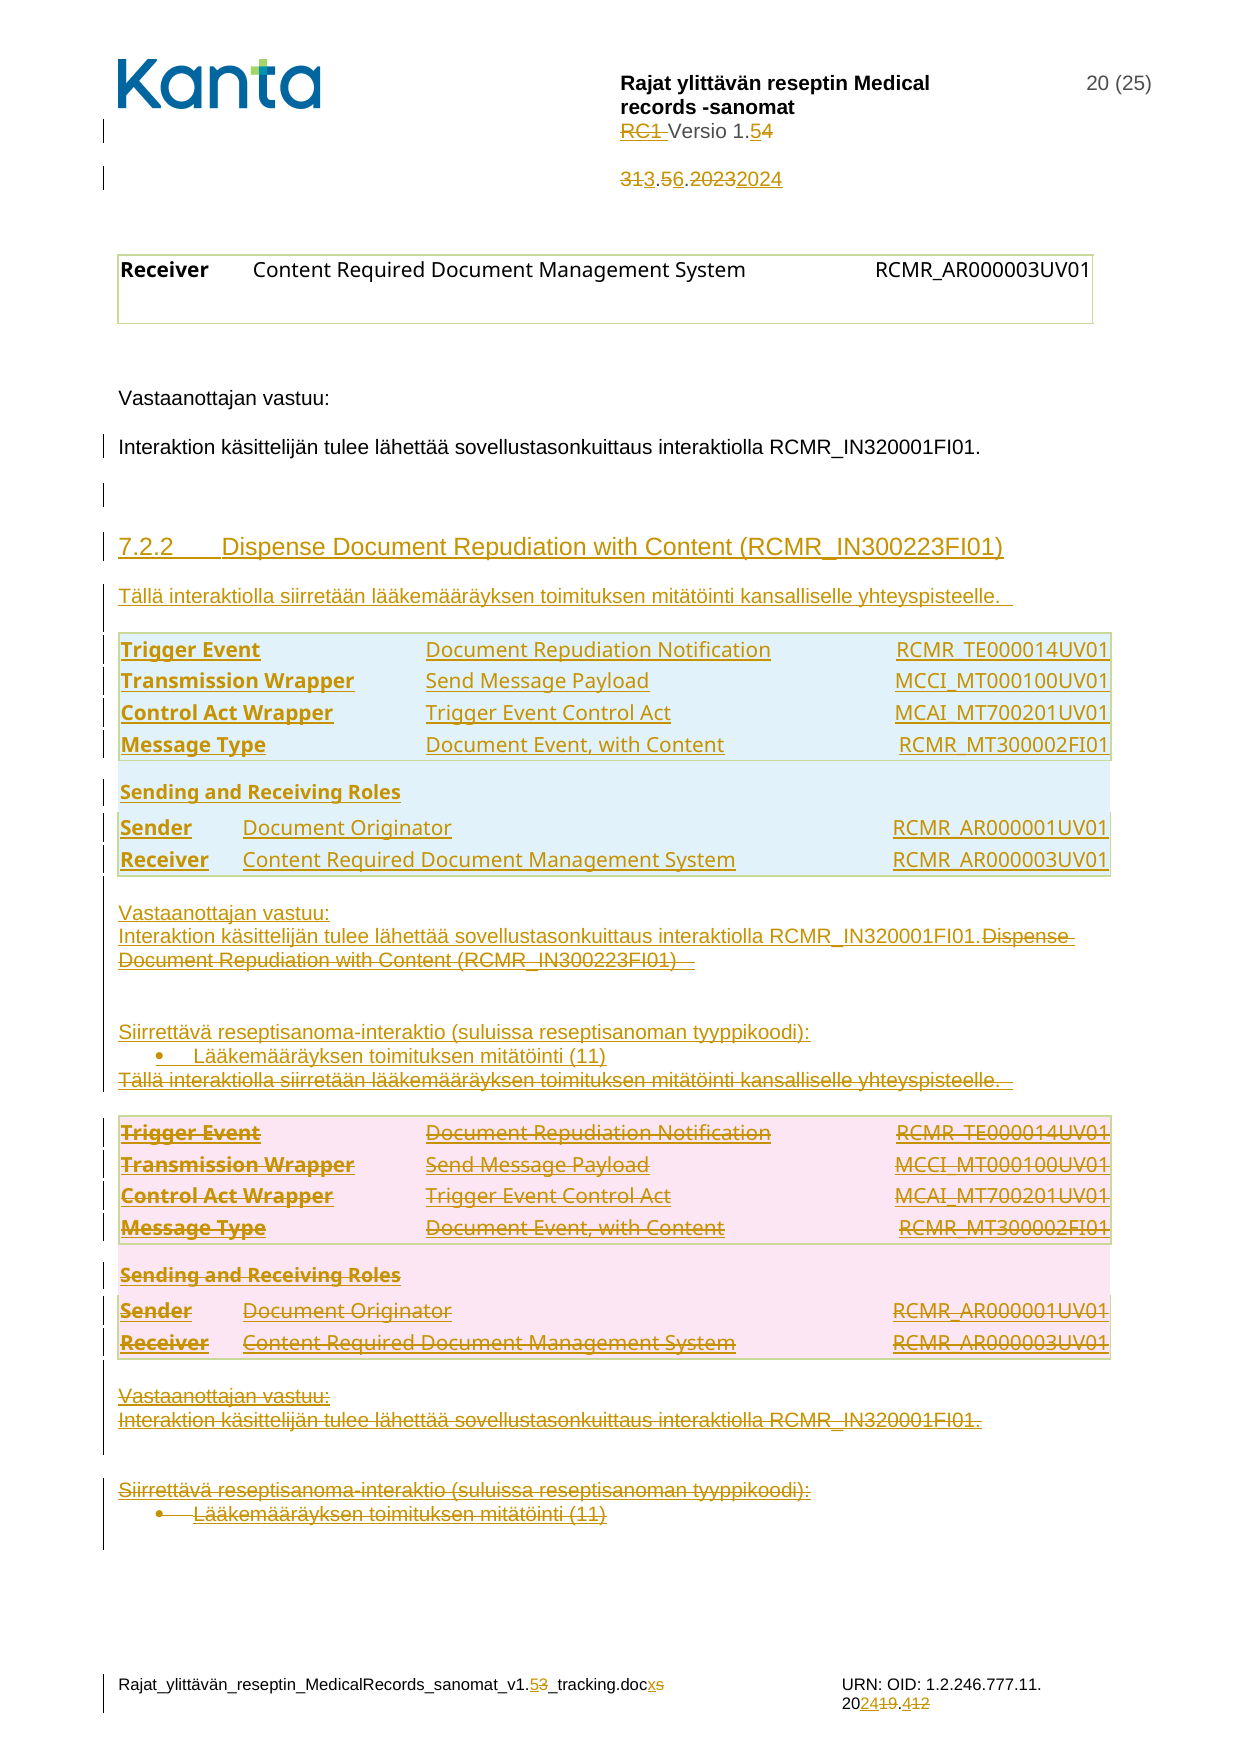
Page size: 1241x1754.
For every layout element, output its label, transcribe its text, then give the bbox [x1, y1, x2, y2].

table_cell Receiver [119, 256, 251, 322]
picture [118, 59, 321, 109]
table_cell Content Required Document Management System [251, 256, 812, 322]
text Interaktion käsittelijän tulee lähettää sovellustasonkuittaus interaktiolla RCMR_IN320001FI01. [118, 434, 1122, 458]
table_cell RCMR_AR000003UV01 [812, 256, 1092, 322]
text Vastaanottajan vastuu: [118, 386, 1122, 409]
